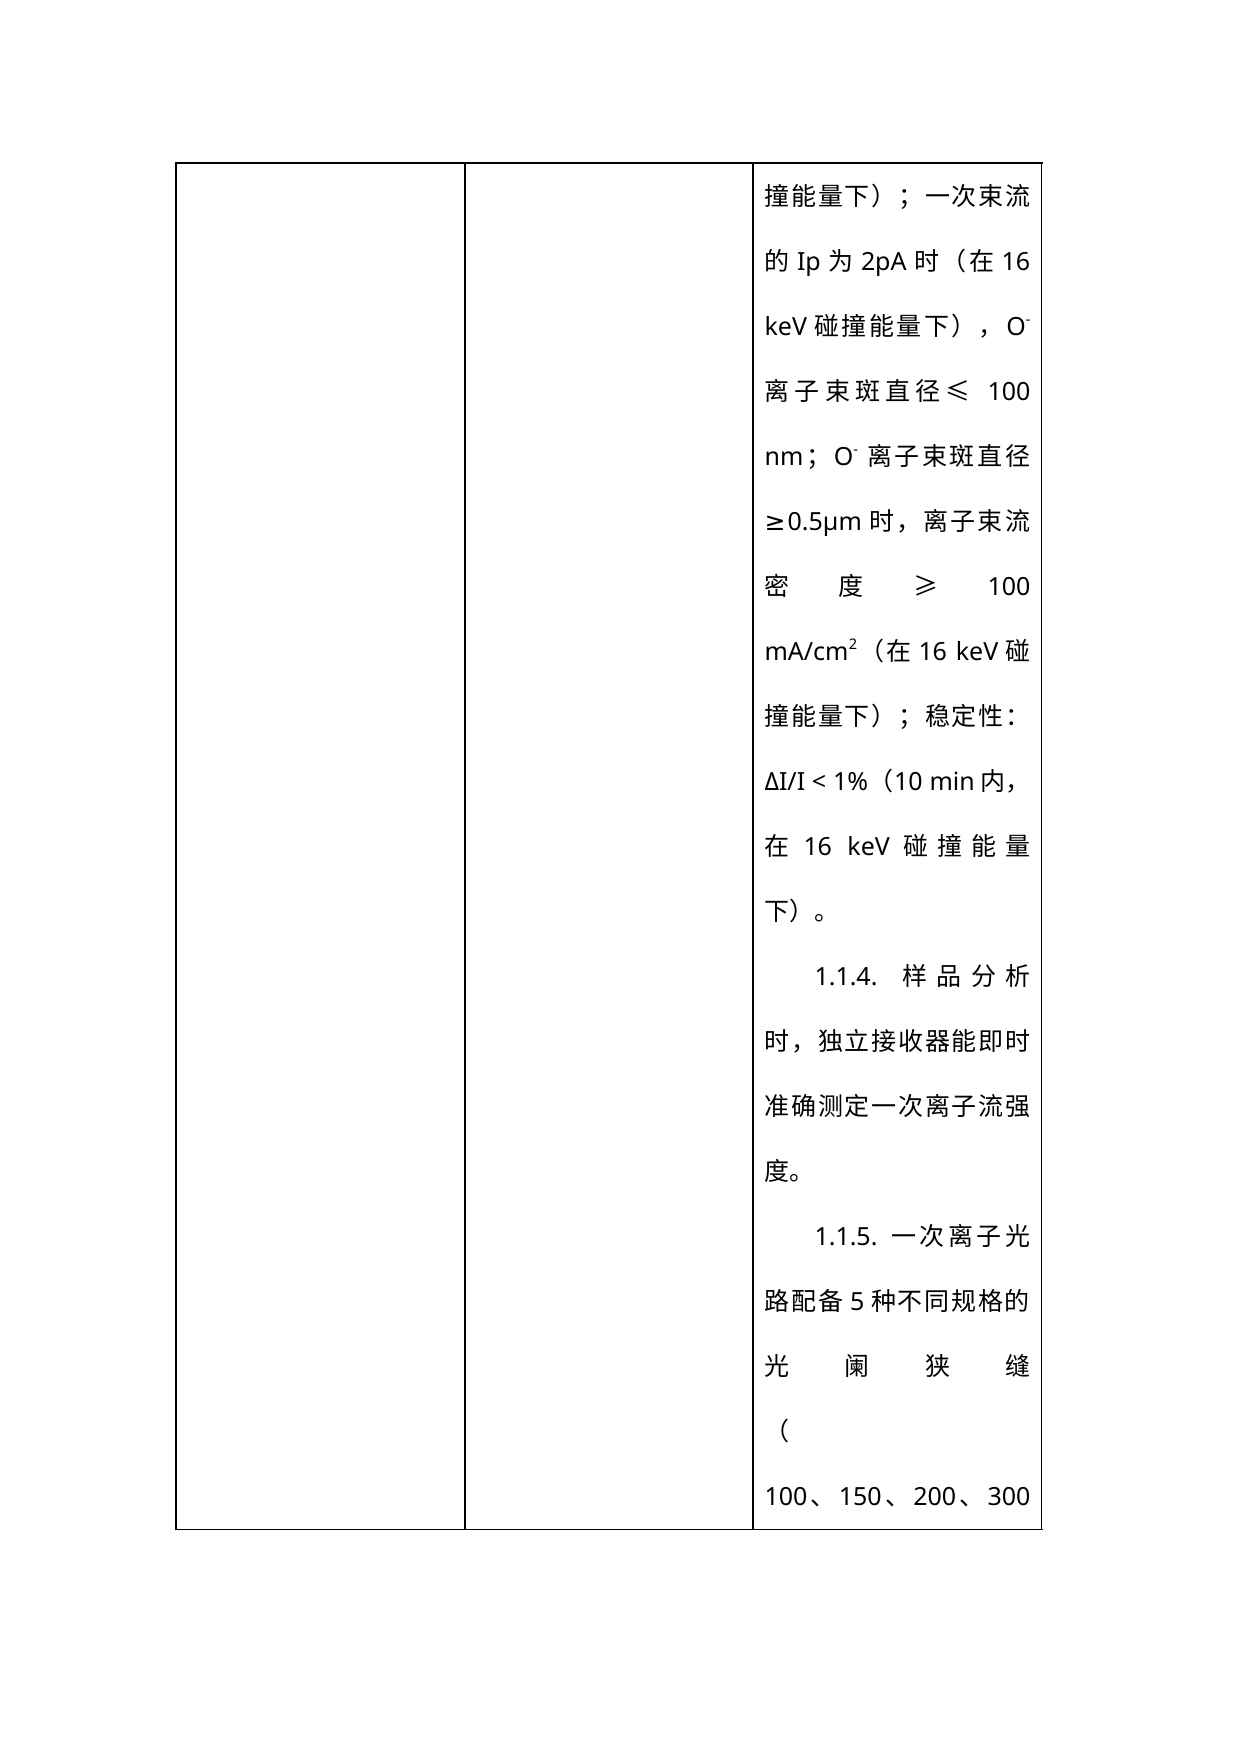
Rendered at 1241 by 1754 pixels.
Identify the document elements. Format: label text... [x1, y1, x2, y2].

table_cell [754, 164, 1041, 1528]
table_cell [177, 164, 464, 1528]
table_cell 1 [466, 164, 752, 1528]
